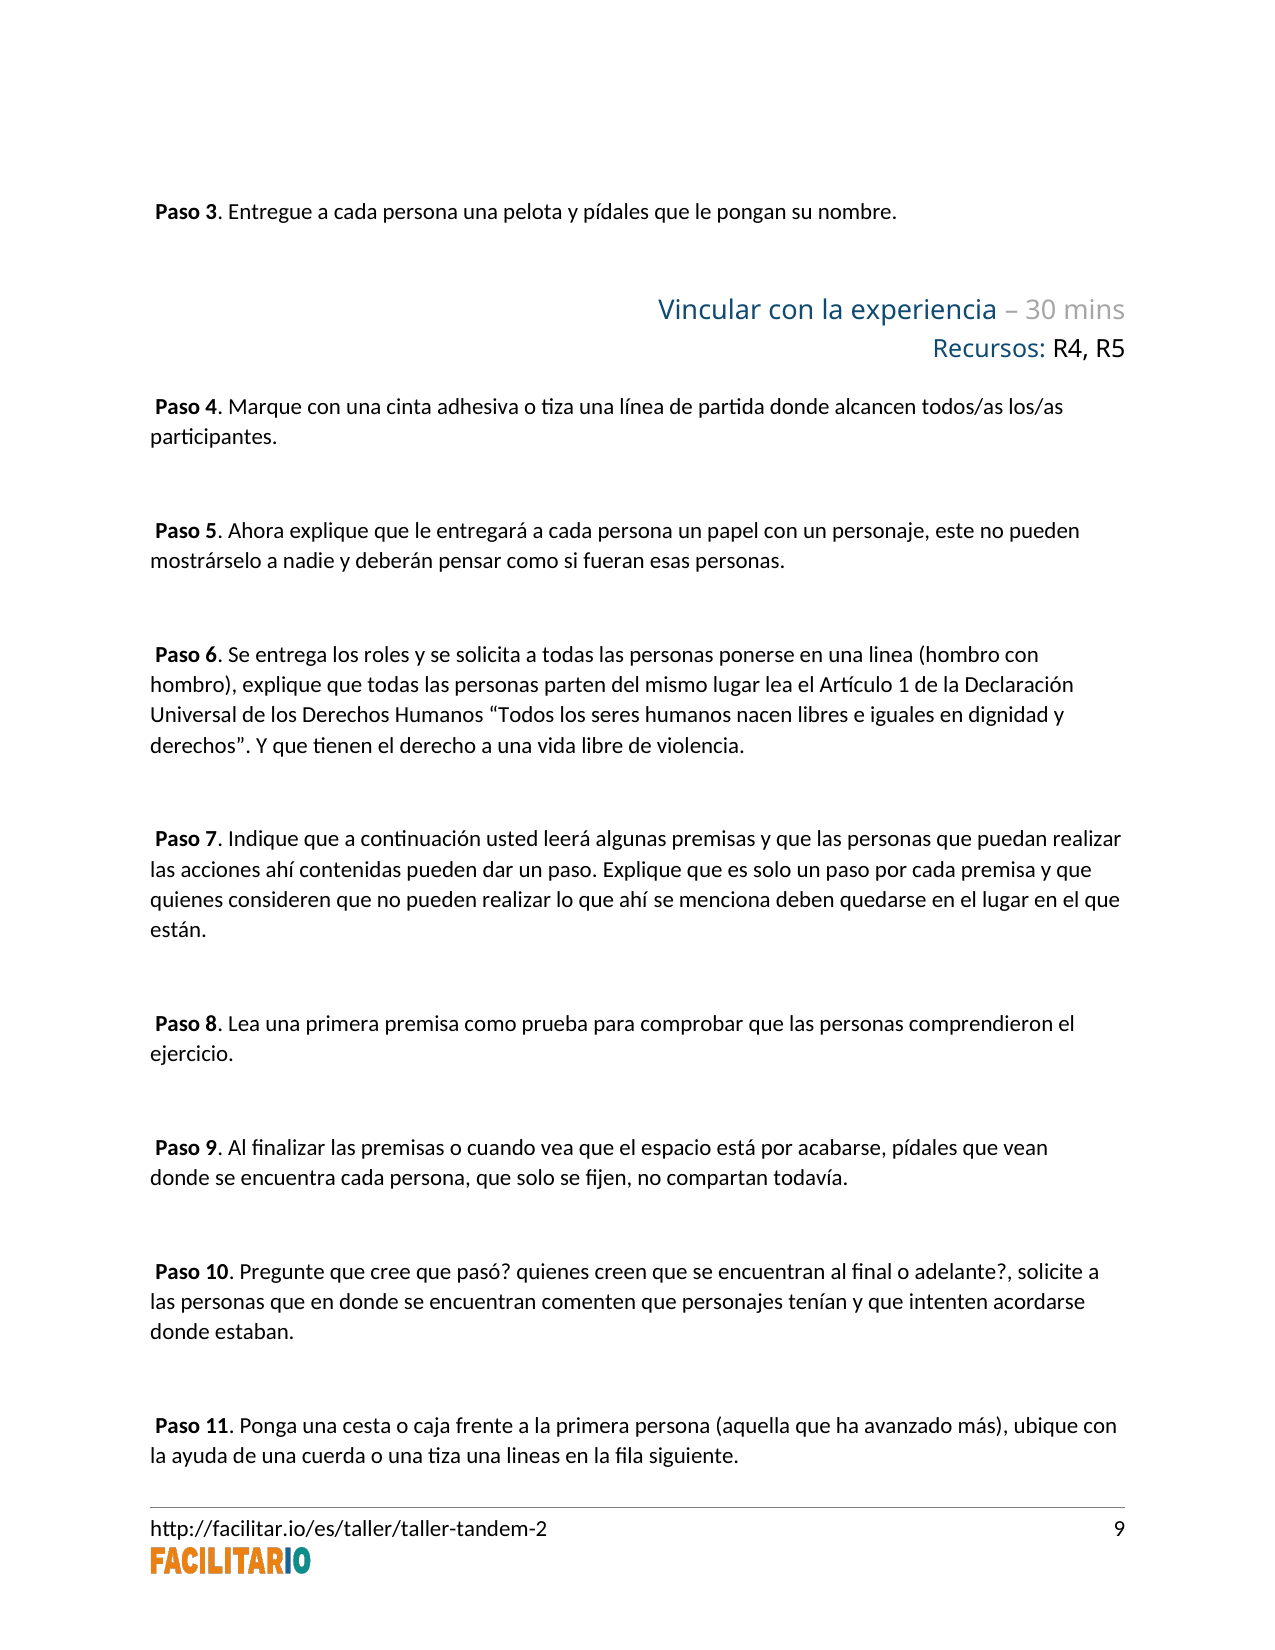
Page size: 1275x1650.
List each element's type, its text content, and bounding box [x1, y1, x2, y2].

text Paso 11. Ponga una cesta o caja frente a la primera persona (aquella que ha avanzado más), ubique con la ayuda de una cuerda o una tiza una lineas en la fila siguiente. [150, 1411, 1125, 1469]
text Paso 8. Lea una primera premisa como prueba para comprobar que las personas comprendieron el ejercicio. [150, 1009, 1125, 1067]
subtitle Vincular con la experiencia – 30 mins [150, 291, 1125, 327]
text Recursos: R4, R5 [150, 330, 1125, 364]
text Paso 4. Marque con una cinta adhesiva o tiza una línea de partida donde alcancen todos/as los/as participantes. [150, 392, 1125, 450]
text Paso 6. Se entrega los roles y se solicita a todas las personas ponerse en una linea (hombro con hombro), explique que todas las personas parten del mismo lugar lea el Artículo 1 de la Declaración Universal de los Derechos Humanos “Todos los seres humanos nacen libres e iguales en dignidad y derechos”. Y que tienen el derecho a una vida libre de violencia. [150, 640, 1125, 759]
picture [145, 1544, 315, 1576]
text Paso 10. Pregunte que cree que pasó? quienes creen que se encuentran al final o adelante?, solicite a las personas que en donde se encuentran comenten que personajes tenían y que intenten acordarse donde estaban. [150, 1257, 1125, 1345]
text Paso 9. Al finalizar las premisas o cuando vea que el espacio está por acabarse, pídales que vean donde se encuentra cada persona, que solo se fijen, no compartan todavía. [150, 1133, 1125, 1191]
text Paso 5. Ahora explique que le entregará a cada persona un papel con un personaje, este no pueden mostrárselo a nadie y deberán pensar como si fueran esas personas. [150, 516, 1125, 574]
text Paso 7. Indique que a continuación usted leerá algunas premisas y que las personas que puedan realizar las acciones ahí contenidas pueden dar un paso. Explique que es solo un paso por cada premisa y que quienes consideren que no pueden realizar lo que ahí se menciona deben quedarse en el lugar en el que están. [150, 824, 1125, 943]
text Paso 3. Entregue a cada persona una pelota y pídales que le pongan su nombre. [150, 197, 1125, 225]
